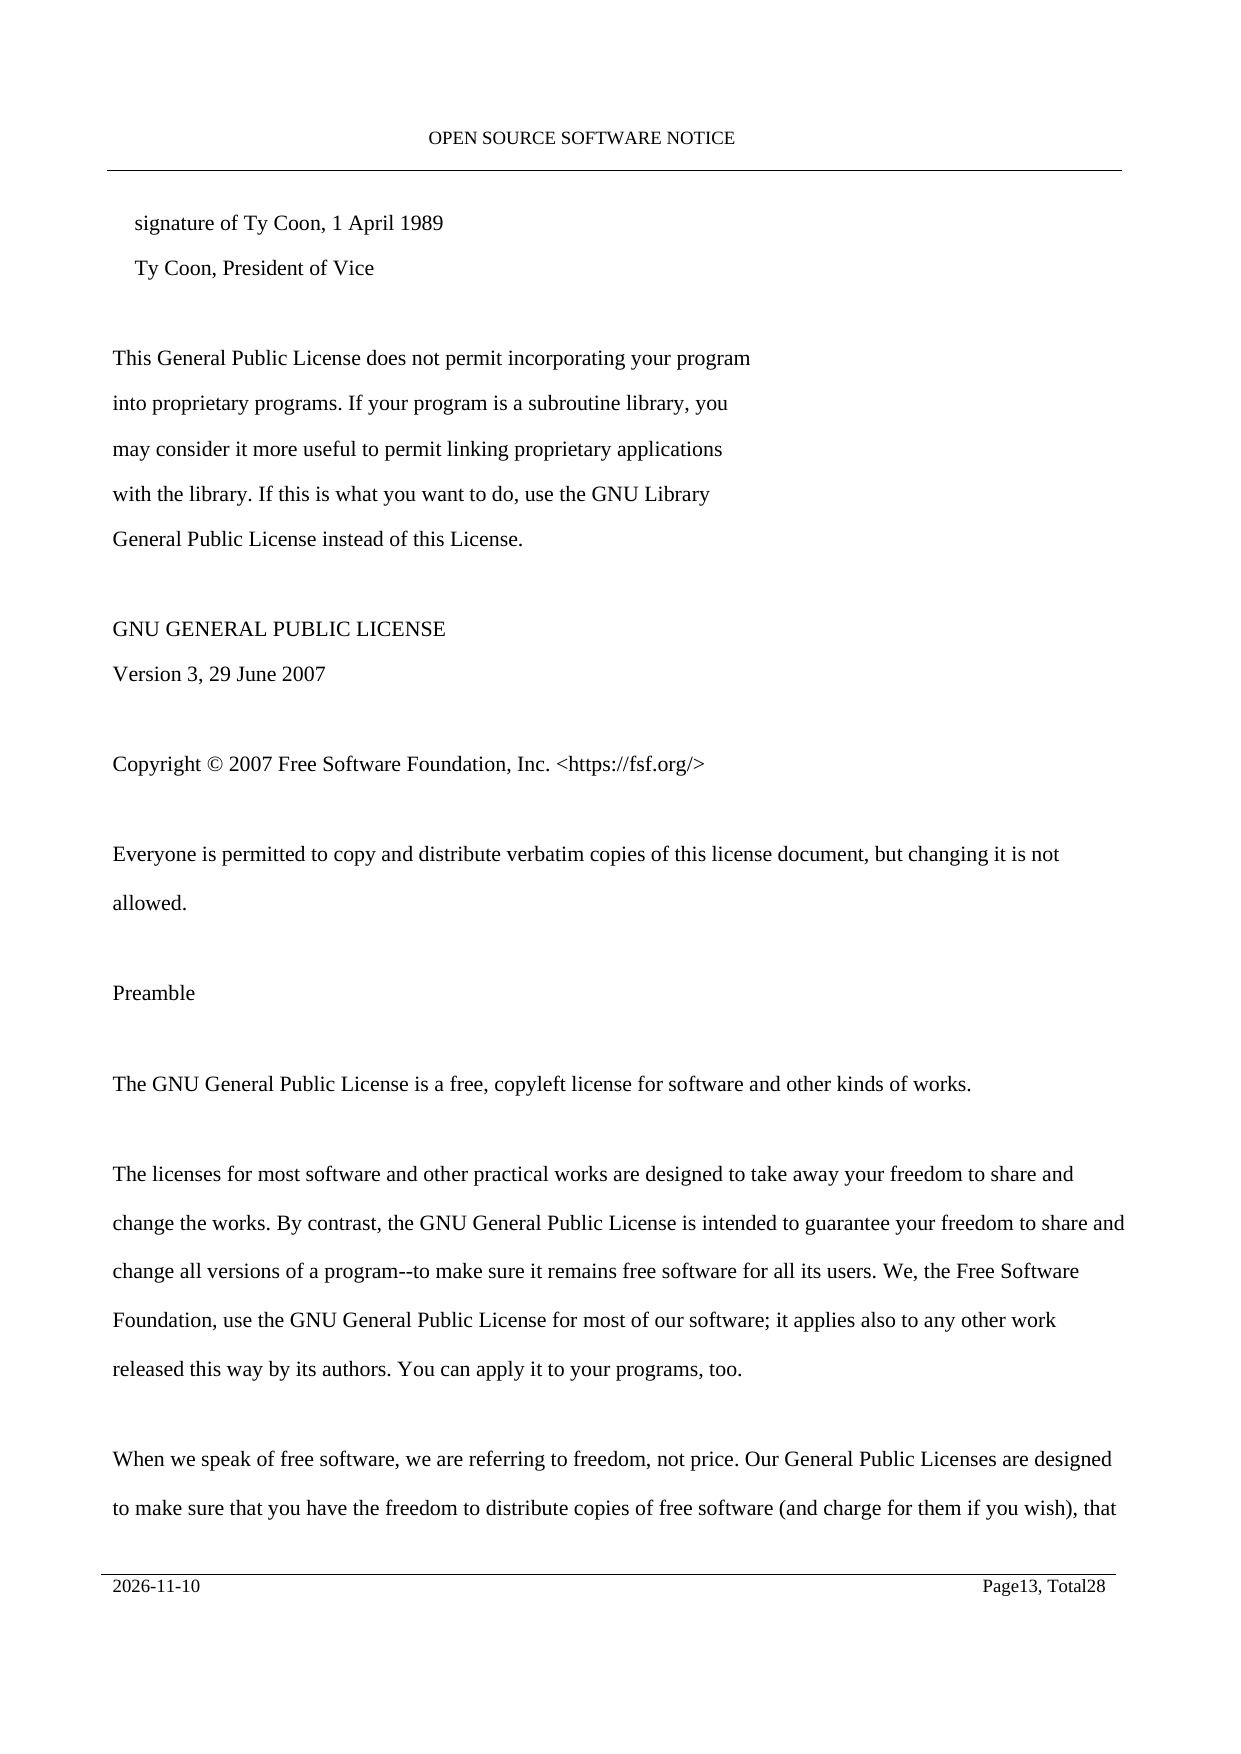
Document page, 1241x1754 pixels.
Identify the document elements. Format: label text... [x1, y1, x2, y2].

text Copyright © 2007 Free Software Foundation, Inc. <https://fsf.org/> [112, 748, 1128, 780]
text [112, 1442, 1128, 1524]
text with the library. If this is what you want to do, use the GNU Library [112, 477, 1128, 509]
text GNU GENERAL PUBLIC LICENSE [112, 612, 1128, 645]
text The licenses for most software and other practical works are designed to take away your freedom to share and change the works. By contrast, the GNU General Public License is intended to guarantee your freedom to share and change all versions of a program--to make sure it remains free software for all its users. We, the Free Software Foundation, use the GNU General Public License for most of our software; it applies also to any other work released this way by its authors. You can apply it to your programs, too. [112, 1157, 1128, 1385]
text Everyone is permitted to copy and distribute verbatim copies of this license document, but changing it is not allowed. [112, 838, 1128, 919]
text Version 3, 29 June 2007 [112, 657, 1128, 690]
text This General Public License does not permit incorporating your program [112, 342, 1128, 374]
text Preamble [112, 977, 1128, 1009]
text into proprietary programs. If your program is a subroutine library, you [112, 387, 1128, 419]
text may consider it more useful to permit linking proprietary applications [112, 432, 1128, 464]
text Ty Coon, President of Vice [112, 251, 1128, 284]
text signature of Ty Coon, 1 April 1989 [112, 206, 1128, 239]
text General Public License instead of this License. [112, 522, 1128, 554]
text The GNU General Public License is a free, copyleft license for software and other kinds of works. [112, 1067, 1128, 1099]
